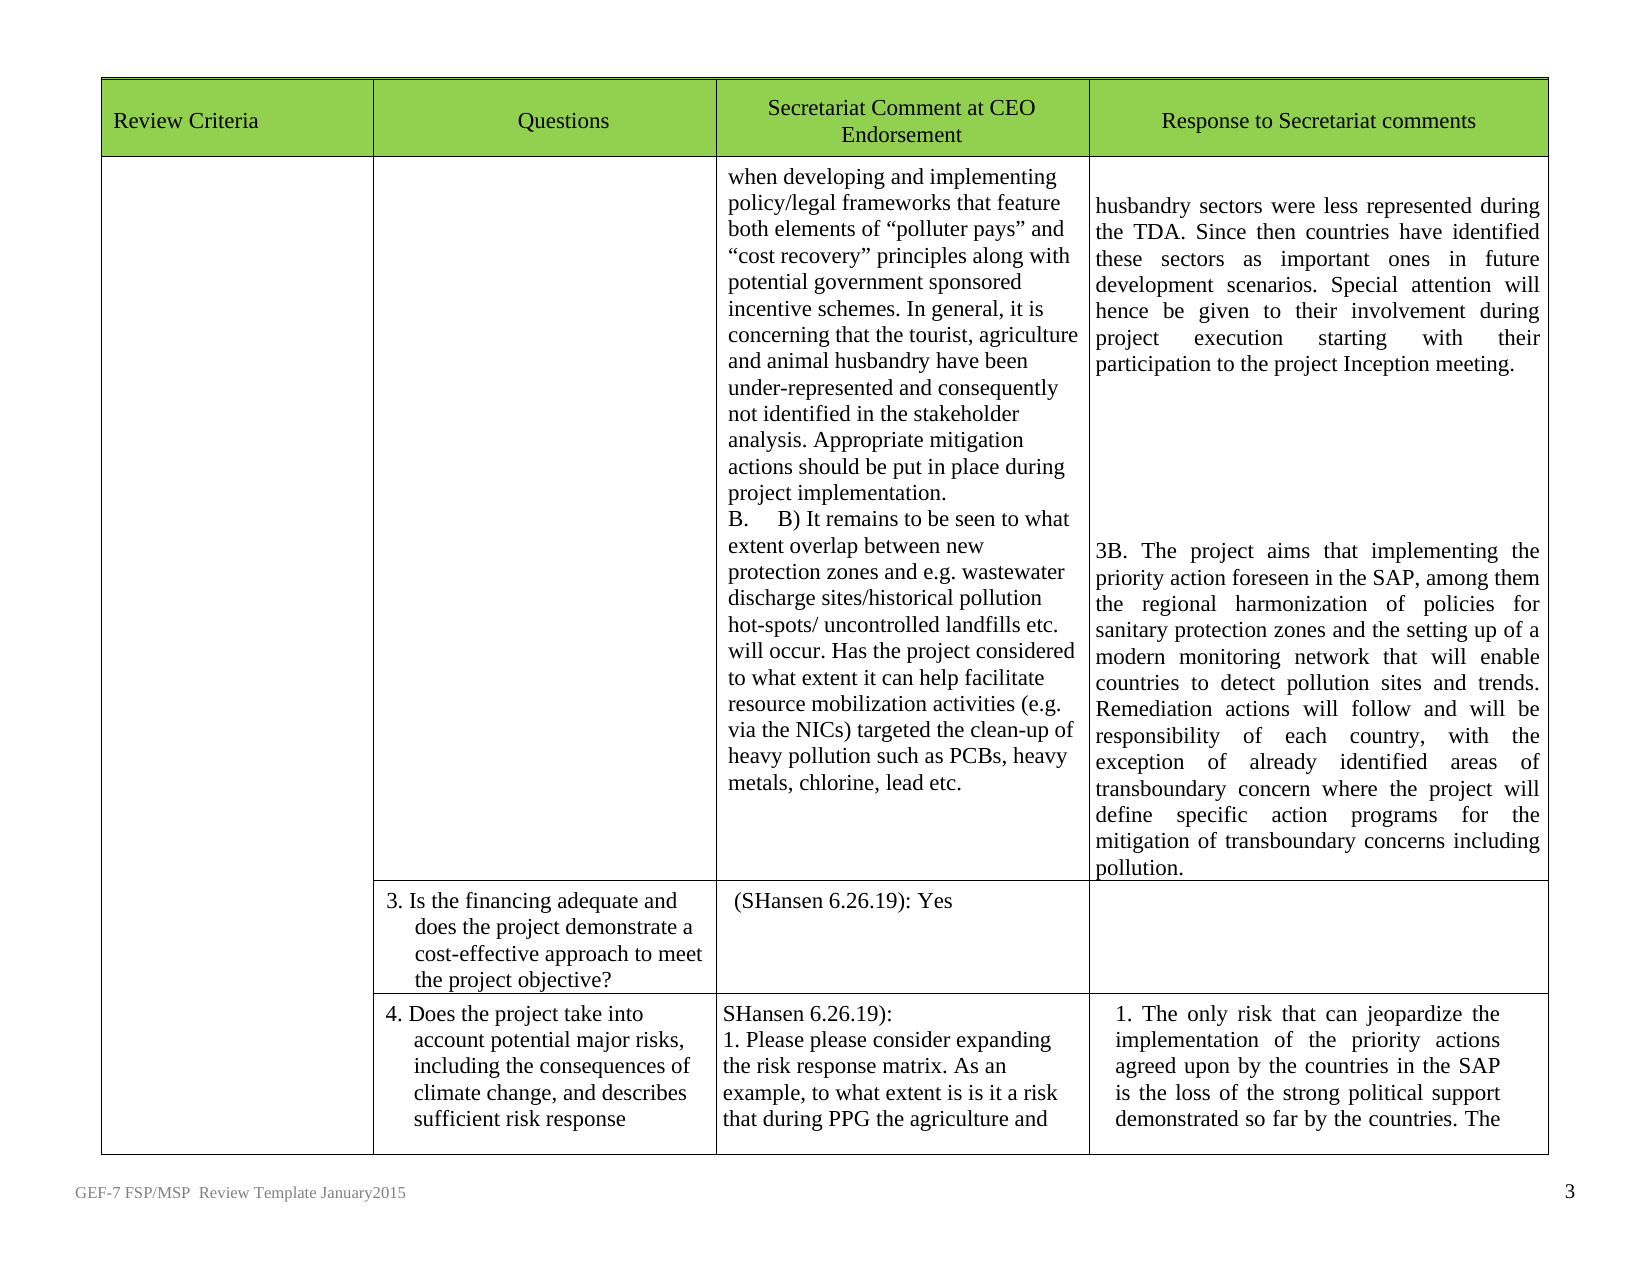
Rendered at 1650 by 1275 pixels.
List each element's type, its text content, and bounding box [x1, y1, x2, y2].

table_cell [717, 994, 1089, 1154]
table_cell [717, 157, 1089, 880]
table_cell 3. Is the financing adequate and does the project demonstrate a cost-effective approach to meet the project objective? [374, 881, 716, 992]
table_header Secretariat Comment at CEO Endorsement [717, 80, 1089, 156]
table_header Response to Secretariat comments [1090, 80, 1548, 156]
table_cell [1090, 157, 1548, 880]
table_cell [374, 994, 716, 1154]
table_header Questions [374, 80, 716, 156]
table_cell [1090, 881, 1548, 992]
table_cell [1090, 994, 1548, 1154]
table_header Review Criteria [102, 80, 373, 156]
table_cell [374, 157, 716, 880]
table_cell (SHansen 6.26.19): Yes [717, 881, 1089, 992]
